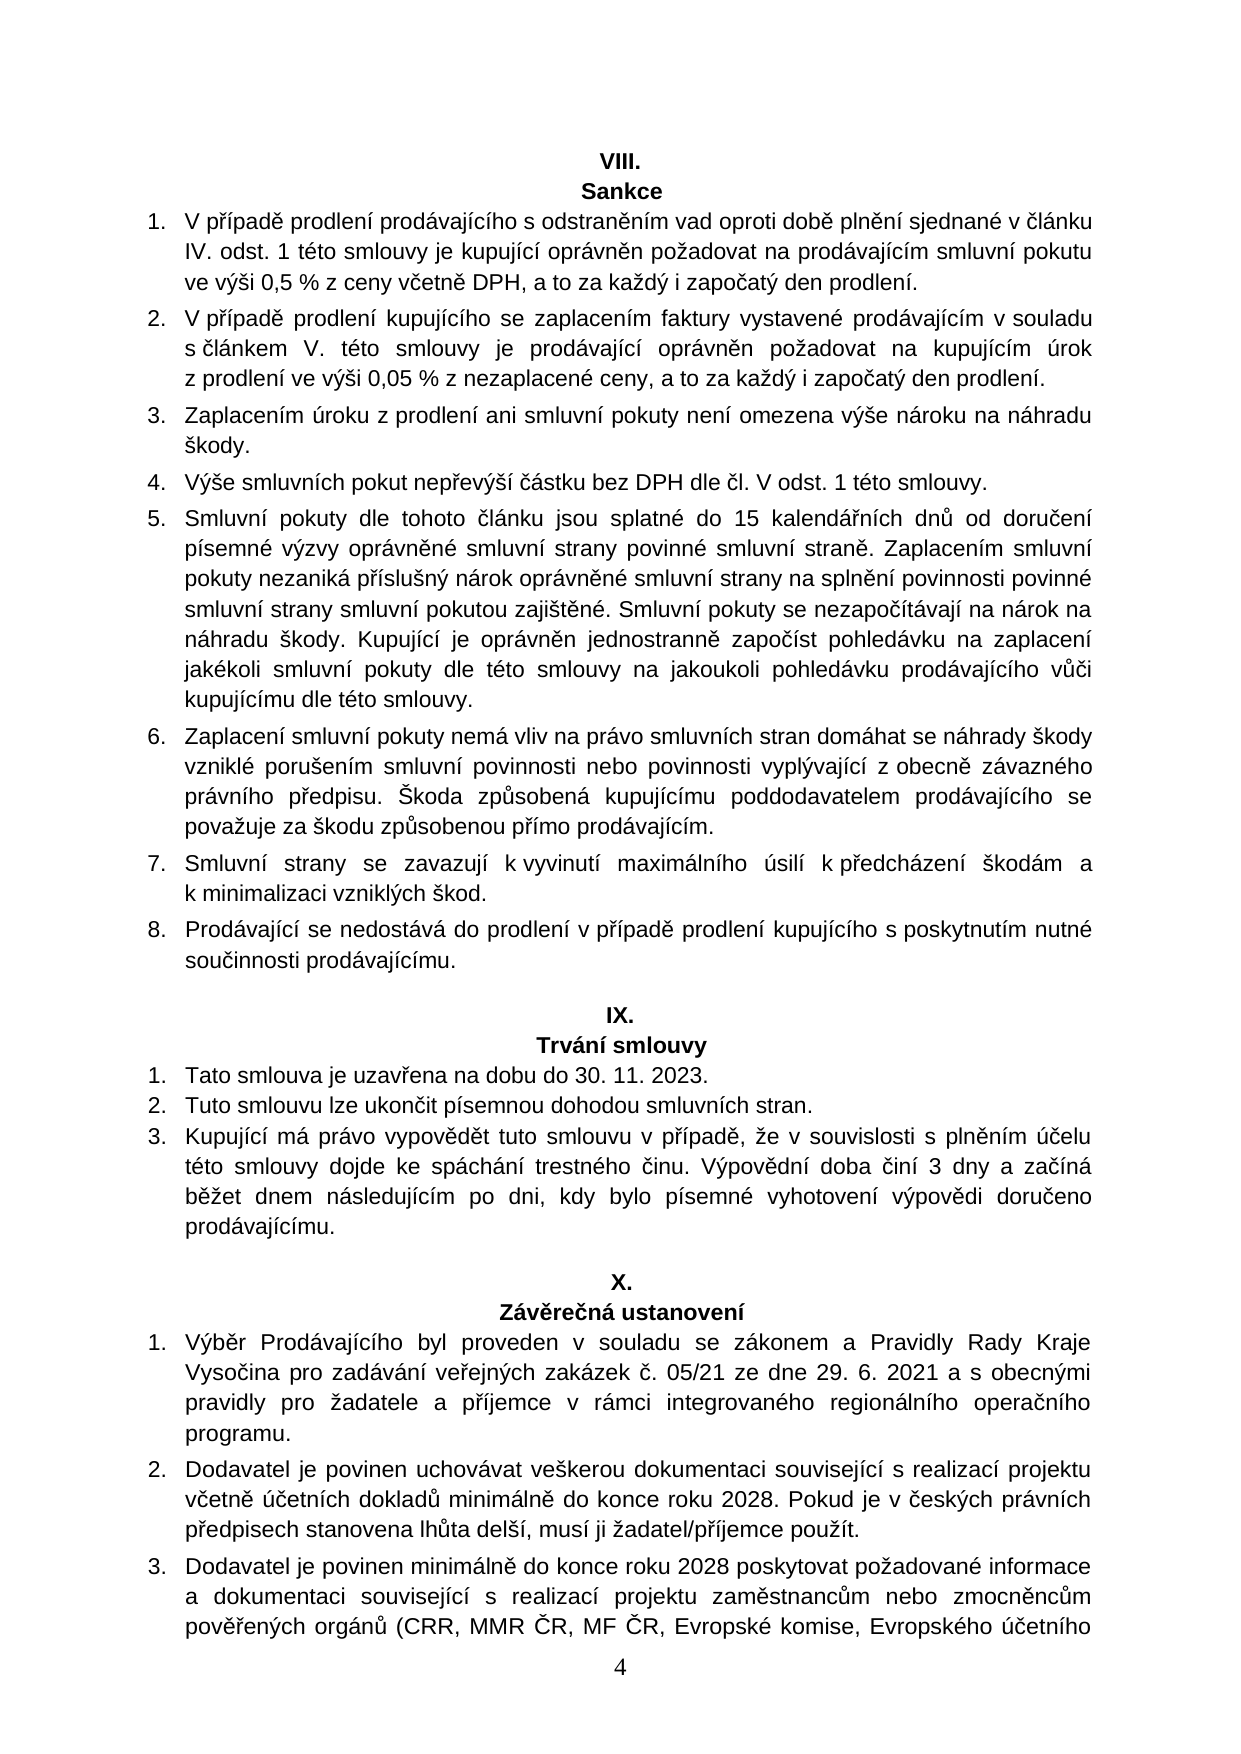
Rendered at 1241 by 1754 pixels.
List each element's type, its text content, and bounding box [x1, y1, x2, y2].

list Smluvní pokuty dle tohoto článku jsou splatné do 15 kalendářních dnů od doručení písemné výzvy oprávněné smluvní strany povinné smluvní straně. Zaplacením smluvní pokuty nezaniká příslušný nárok oprávněné smluvní strany na splnění povinnosti povinné smluvní strany smluvní pokutou zajištěné. Smluvní pokuty se nezapočítávají na nárok na náhradu škody. Kupující je oprávněn jednostranně započíst pohledávku na zaplacení jakékoli smluvní pokuty dle této smlouvy na jakoukoli pohledávku prodávajícího vůči kupujícímu dle této smlouvy. [147, 505, 1092, 713]
list Prodávající se nedostává do prodlení v případě prodlení kupujícího s poskytnutím nutné součinnosti prodávajícímu. [147, 916, 1092, 973]
list Tuto smlouvu lze ukončit písemnou dohodou smluvních stran. [148, 1092, 1092, 1119]
list Smluvní strany se zavazují k vyvinutí maximálního úsilí k předcházení škodám a k minimalizaci vzniklých škod. [147, 850, 1092, 906]
list Kupující má právo vypovědět tuto smlouvu v případě, že v souvislosti s plněním účelu této smlouvy dojde ke spáchání trestného činu. Výpovědní doba činí 3 dny a začíná běžet dnem následujícím po dni, kdy bylo písemné vyhotovení výpovědi doručeno prodávajícímu. [148, 1123, 1092, 1240]
list Výše smluvních pokut nepřevýší částku bez DPH dle čl. V odst. 1 této smlouvy. [147, 468, 1092, 495]
list V případě prodlení prodávajícího s odstraněním vad oproti době plnění sjednané v článku IV. odst. 1 této smlouvy je kupující oprávněn požadovat na prodávajícím smluvní pokutu ve výši 0,5 % z ceny včetně DPH, a to za každý i započatý den prodlení. [147, 208, 1092, 295]
text Závěrečná ustanovení [151, 1299, 1092, 1325]
list V případě prodlení kupujícího se zaplacením faktury vystavené prodávajícím v souladu s článkem V. této smlouvy je prodávající oprávněn požadovat na kupujícím úrok z prodlení ve výši 0,05 % z nezaplacené ceny, a to za každý i započatý den prodlení. [147, 305, 1092, 392]
list Zaplacení smluvní pokuty nemá vliv na právo smluvních stran domáhat se náhrady škody vzniklé porušením smluvní povinnosti nebo povinnosti vyplývající z obecně závazného právního předpisu. Škoda způsobená kupujícímu poddodavatelem prodávajícího se považuje za škodu způsobenou přímo prodávajícím. [147, 723, 1092, 840]
list Výběr Prodávajícího byl proveden v souladu se zákonem a Pravidly Rady Kraje Vysočina pro zadávání veřejných zakázek č. 05/21 ze dne 29. 6. 2021 a s obecnými pravidly pro žadatele a příjemce v rámci integrovaného regionálního operačního programu. [148, 1329, 1092, 1446]
list Tato smlouva je uzavřena na dobu do 30. 11. 2023. [148, 1062, 1092, 1089]
text Trvání smlouvy [151, 1032, 1092, 1058]
text X. [151, 1268, 1092, 1295]
subtitle IX. [148, 1002, 1092, 1028]
subtitle VIII. [148, 148, 1092, 174]
text Sankce [151, 178, 1092, 204]
list Dodavatel je povinen uchovávat veškerou dokumentaci související s realizací projektu včetně účetních dokladů minimálně do konce roku 2028. Pokud je v českých právních předpisech stanovena lhůta delší, musí ji žadatel/příjemce použít. [148, 1456, 1092, 1543]
list Zaplacením úroku z prodlení ani smluvní pokuty není omezena výše nároku na náhradu škody. [147, 402, 1092, 458]
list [148, 1553, 1092, 1640]
